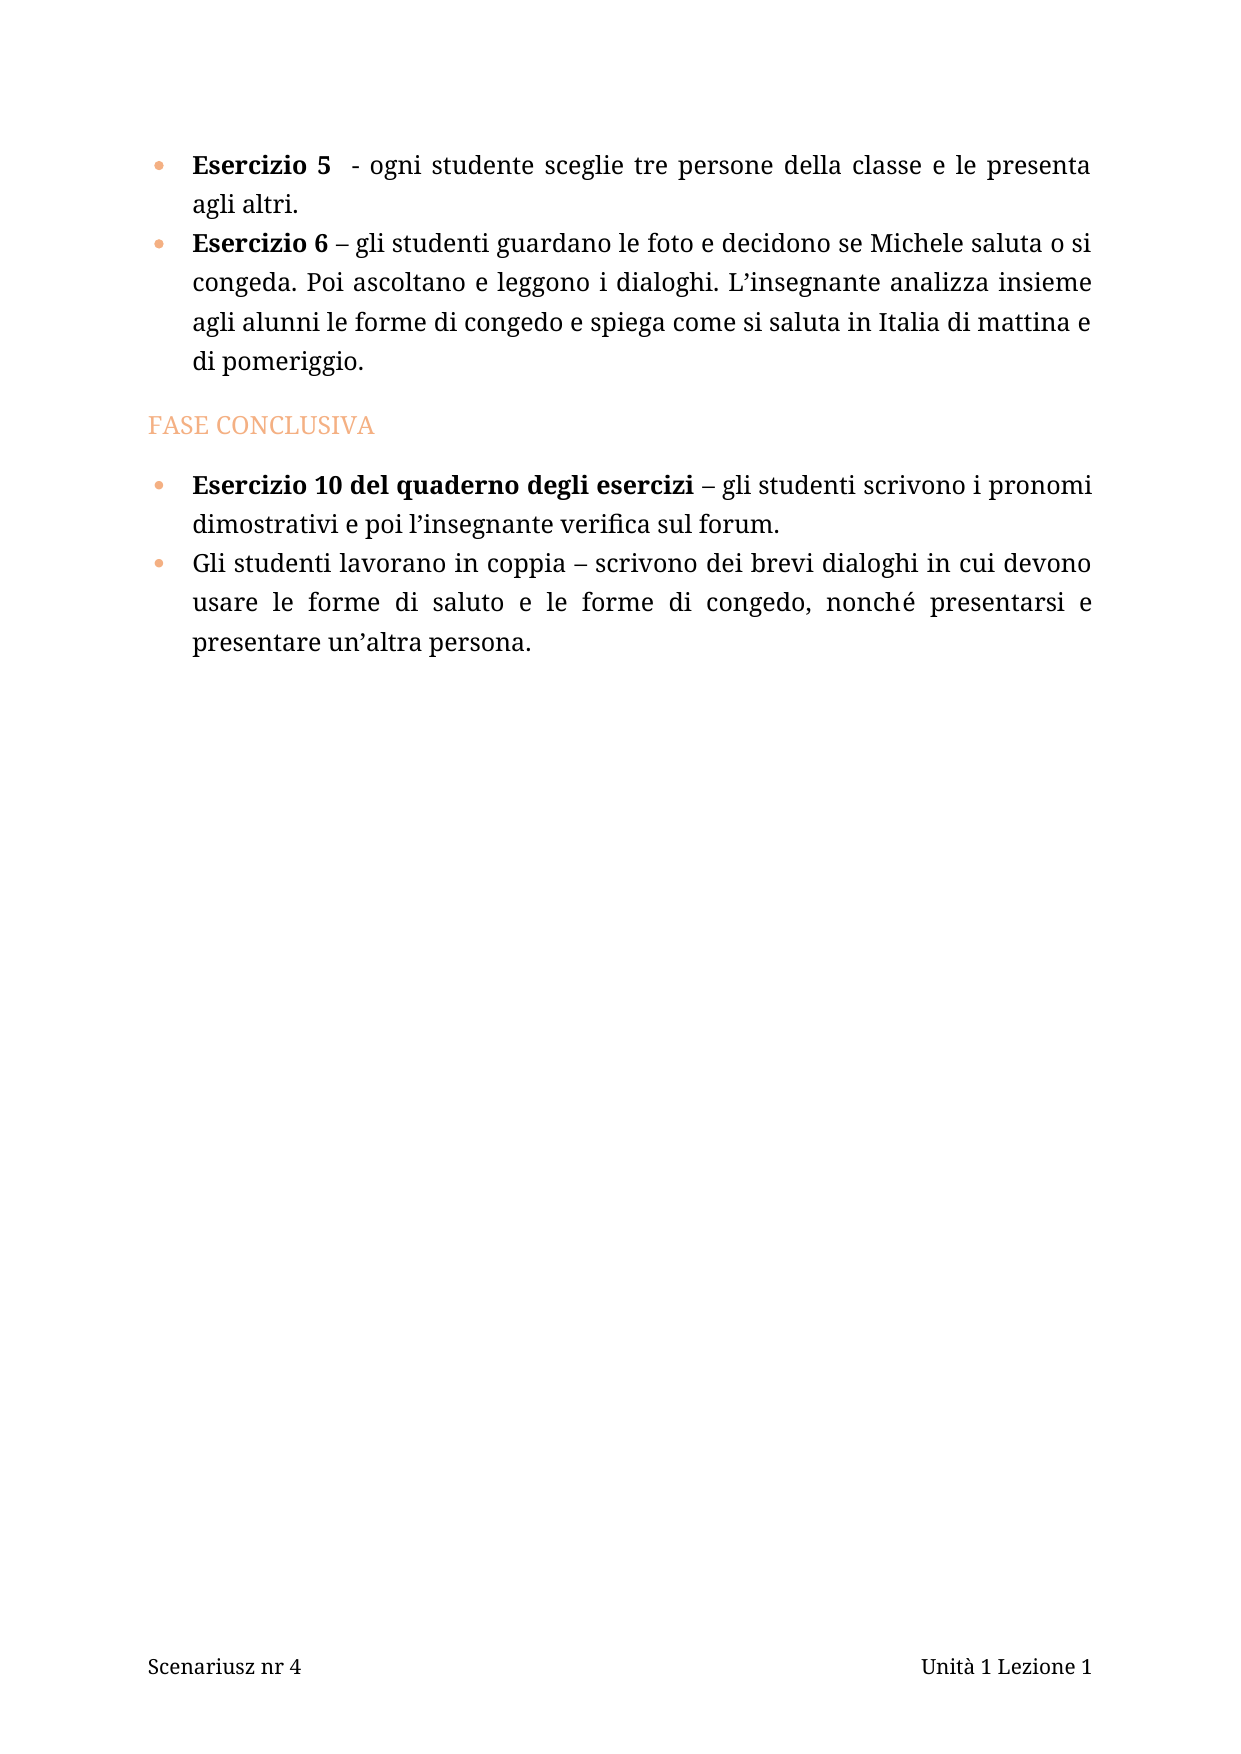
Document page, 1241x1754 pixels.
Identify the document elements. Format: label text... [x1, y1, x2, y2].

list Esercizio 5 - ogni studente sceglie tre persone della classe e le presenta agli altri. [154, 148, 1093, 221]
list Esercizio 6 – gli studenti guardano le foto e decidono se Michele saluta o si congeda. Poi ascoltano e leggono i dialoghi. L’insegnante analizza insieme agli alunni le forme di congedo e spiega come si saluta in Italia di mattina e di pomeriggio. [154, 226, 1093, 377]
text FASE CONCLUSIVA [148, 408, 1093, 442]
list Esercizio 10 del quaderno degli esercizi – gli studenti scrivono i pronomi dimostrativi e poi l’insegnante verifica sul forum. [154, 468, 1093, 541]
list Gli studenti lavorano in coppia – scrivono dei brevi dialoghi in cui devono usare le forme di saluto e le forme di congedo, nonché presentarsi e presentare un’altra persona. [154, 546, 1093, 658]
